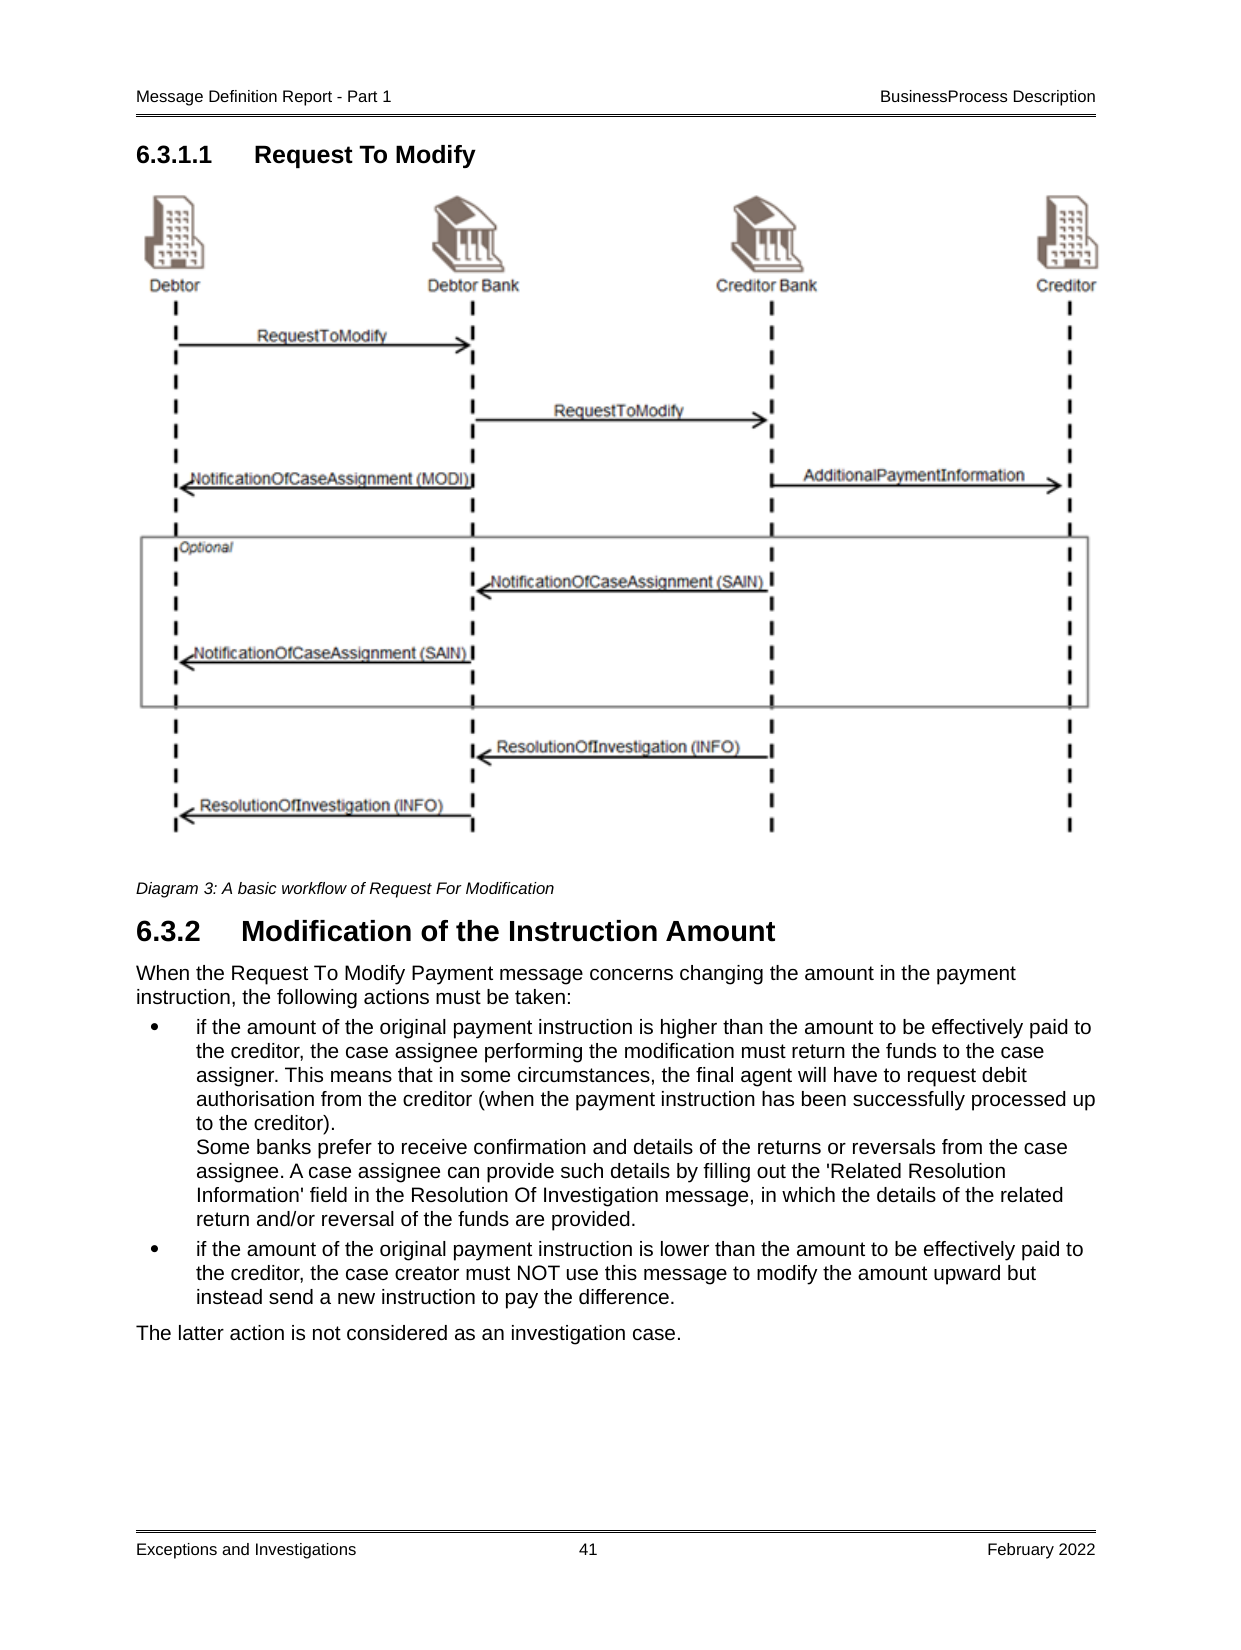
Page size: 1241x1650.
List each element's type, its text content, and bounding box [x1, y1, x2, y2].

subtitle Modification of the Instruction Amount [136, 914, 1104, 948]
picture [137, 194, 1103, 842]
subtitle Request To Modify [136, 141, 1104, 169]
list if the amount of the original payment instruction is higher than the amount to be effectively paid to the creditor, the case assignee performing the modification must return the funds to the case assigner. This means that in some circumstances, the final agent will have to request debit authorisation from the creditor (when the payment instruction has been successfully processed up to the creditor). Some banks prefer to receive confirmation and details of the returns or reversals from the case assignee. A case assignee can provide such details by filling out the 'Related Resolution Information' field in the Resolution Of Investigation message, in which the details of the related return and/or reversal of the funds are provided. [151, 1015, 1104, 1230]
text The latter action is not considered as an investigation case. [136, 1321, 1104, 1345]
list if the amount of the original payment instruction is lower than the amount to be effectively paid to the creditor, the case creator must NOT use this message to modify the amount upward but instead send a new instruction to pay the difference. [151, 1237, 1104, 1309]
text When the Request To Modify Payment message concerns changing the amount in the payment instruction, the following actions must be taken: [136, 961, 1104, 1008]
